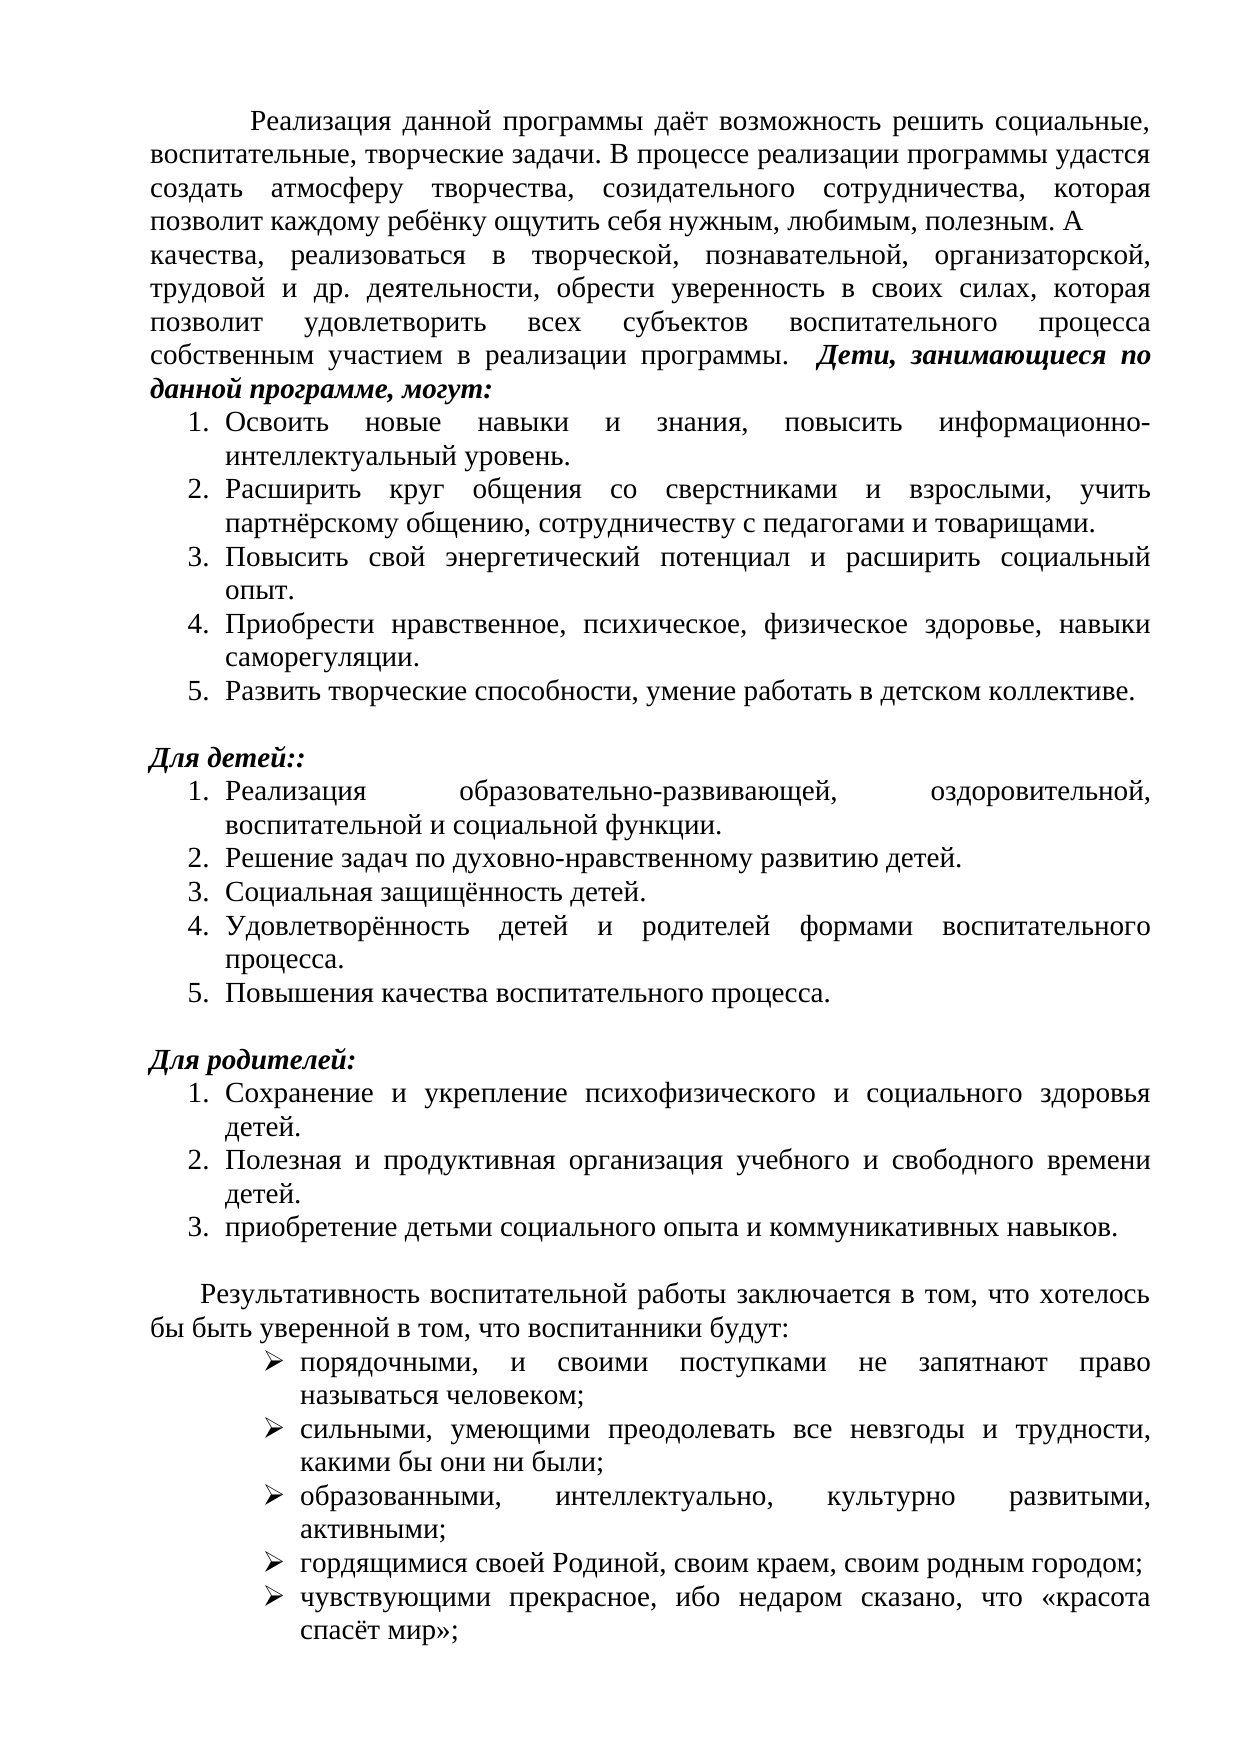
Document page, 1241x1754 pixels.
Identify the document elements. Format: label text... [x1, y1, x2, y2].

list Сохранение и укрепление психофизического и социального здоровья детей. [187, 1075, 1152, 1142]
text Для детей:: [150, 740, 1152, 773]
text Для родителей: [150, 1042, 1152, 1075]
list сильными, умеющими преодолевать все невзгоды и трудности, какими бы они ни были; [262, 1411, 1152, 1478]
list Социальная защищённость детей. [187, 874, 1152, 908]
list гордящимися своей Родиной, своим краем, своим родным городом; [262, 1545, 1152, 1579]
list образованными, интеллектуально, культурно развитыми, активными; [262, 1478, 1152, 1545]
list Расширить круг общения со сверстниками и взрослыми, учить партнёрскому общению, сотрудничеству с педагогами и товарищами. [187, 472, 1152, 539]
list Удовлетворённость детей и родителей формами воспитательного процесса. [187, 908, 1152, 975]
text качества, реализоваться в творческой, познавательной, организаторской, трудовой и др. деятельности, обрести уверенность в своих силах, которая позволит удовлетворить всех субъектов воспитательного процесса собственным участием в реализации программы. Дети, занимающиеся по данной программе, могут: [150, 237, 1152, 404]
list порядочными, и своими поступками не запятнают право называться человеком; [262, 1344, 1152, 1411]
list Решение задач по духовно-нравственному развитию детей. [187, 841, 1152, 874]
list Освоить новые навыки и знания, повысить информационно-интеллектуальный уровень. [187, 404, 1152, 472]
list Реализация образовательно-развивающей, оздоровительной, воспитательной и социальной функции. [187, 773, 1152, 841]
list Развить творческие способности, умение работать в детском коллективе. [187, 673, 1152, 706]
list Повышения качества воспитательного процесса. [187, 975, 1152, 1008]
text Реализация данной программы даёт возможность решить социальные, воспитательные, творческие задачи. В процессе реализации программы удастся создать атмосферу творчества, созидательного сотрудничества, которая позволит каждому ребёнку ощутить себя нужным, любимым, полезным. А [150, 103, 1152, 237]
list приобретение детьми социального опыта и коммуникативных навыков. [187, 1209, 1152, 1243]
list Приобрести нравственное, психическое, физическое здоровье, навыки саморегуляции. [187, 606, 1152, 673]
list чувствующими прекрасное, ибо недаром сказано, что «красота спасёт мир»; [262, 1579, 1152, 1646]
list Повысить свой энергетический потенциал и расширить социальный опыт. [187, 539, 1152, 606]
text Результативность воспитательной работы заключается в том, что хотелось бы быть уверенной в том, что воспитанники будут: [150, 1277, 1152, 1344]
list Полезная и продуктивная организация учебного и свободного времени детей. [187, 1142, 1152, 1209]
